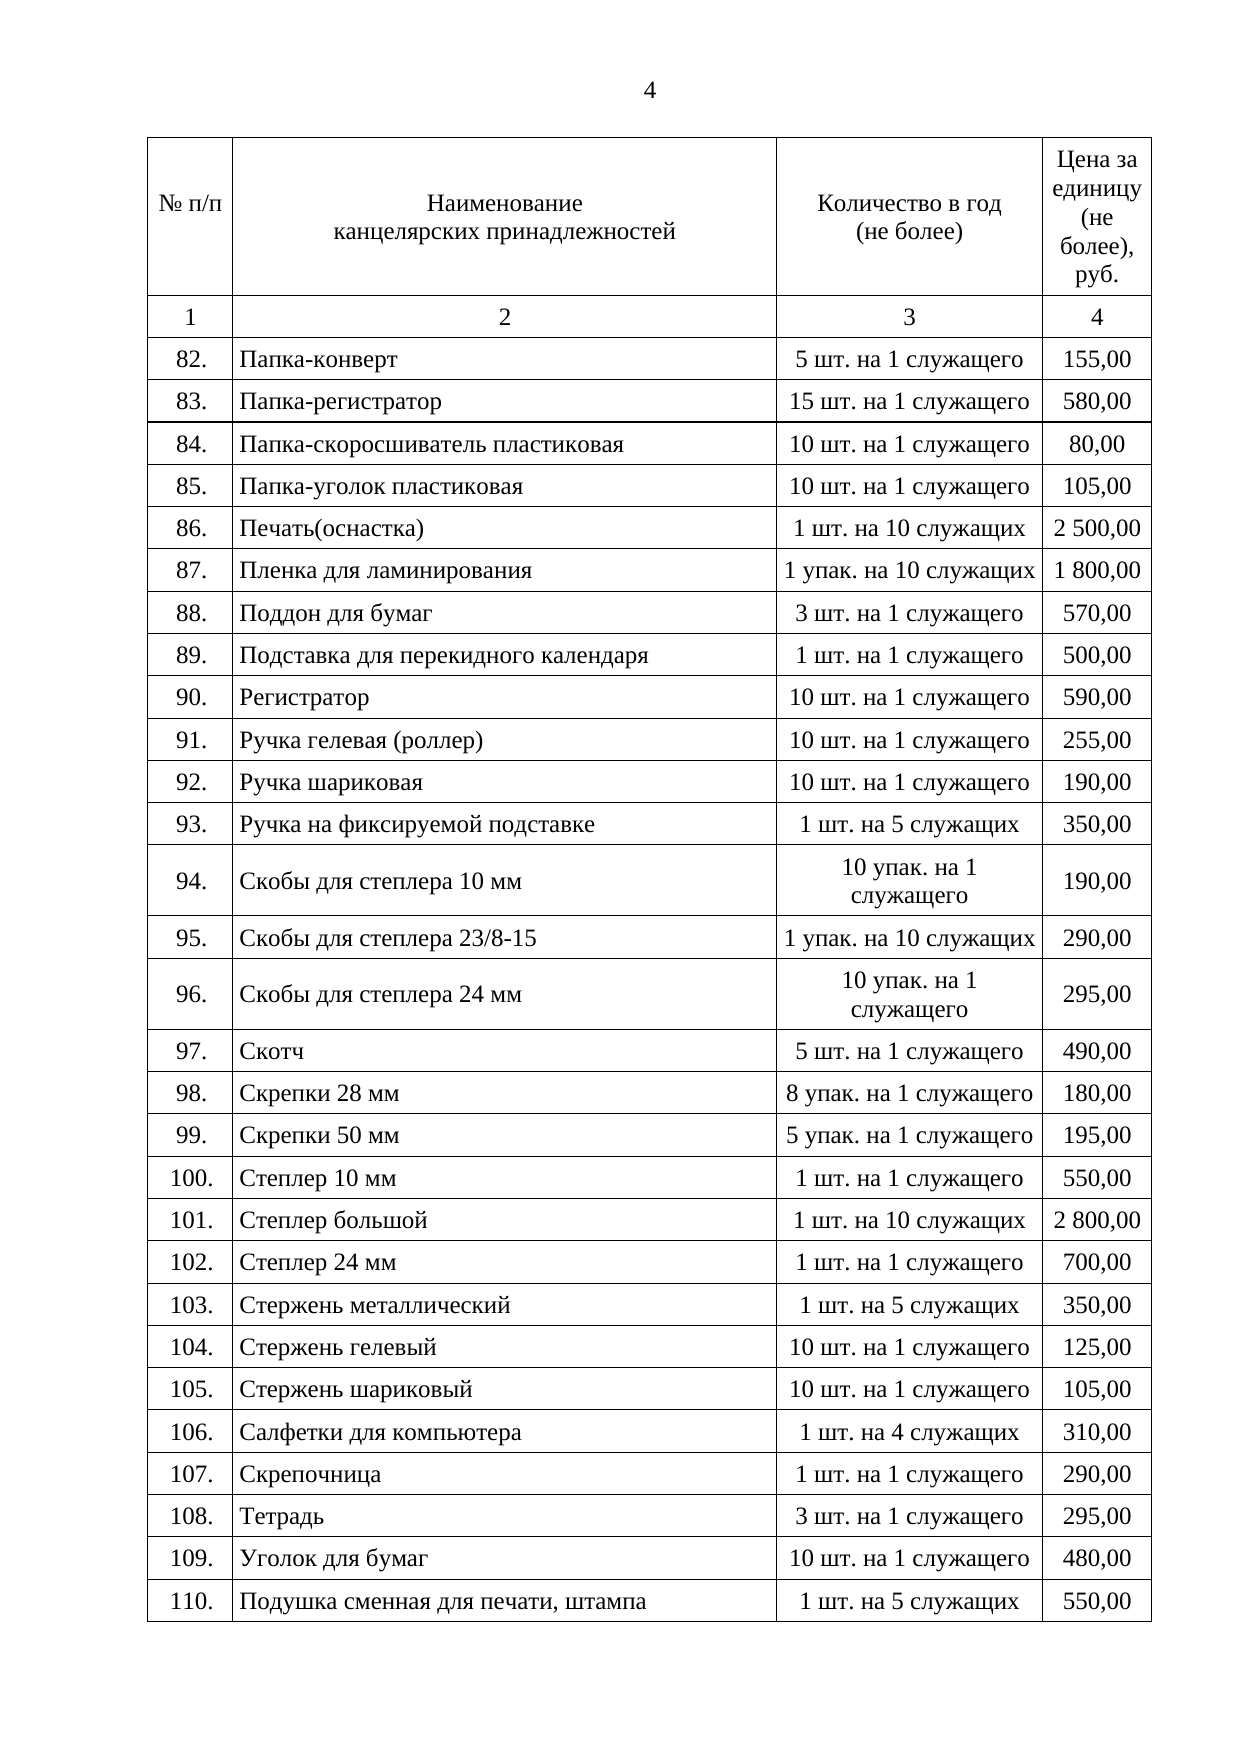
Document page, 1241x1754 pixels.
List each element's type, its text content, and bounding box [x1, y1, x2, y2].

table_cell [148, 507, 232, 548]
table_cell Ручка гелевая (роллер) [233, 719, 776, 760]
table_cell 2 500,00 [1043, 507, 1151, 548]
table_cell [148, 1537, 232, 1578]
table_cell 195,00 [1043, 1114, 1151, 1156]
table_cell Степлер 10 мм [233, 1157, 776, 1198]
table_cell 290,00 [1043, 916, 1151, 958]
table_cell 1 шт. на 10 служащих [777, 1199, 1042, 1240]
table_cell 10 шт. на 1 служащего [777, 676, 1042, 717]
table_cell [148, 676, 232, 717]
table_cell 290,00 [1043, 1453, 1151, 1494]
table_cell Скобы для степлера 10 мм [233, 845, 776, 915]
table_cell [148, 1072, 232, 1113]
table_cell 180,00 [1043, 1072, 1151, 1113]
table_cell 190,00 [1043, 761, 1151, 802]
table_cell 1 упак. на 10 служащих [777, 549, 1042, 591]
table_cell [148, 803, 232, 844]
table_cell Тетрадь [233, 1495, 776, 1536]
table_cell 350,00 [1043, 803, 1151, 844]
table_cell 5 упак. на 1 служащего [777, 1114, 1042, 1156]
table_cell 4 [1043, 296, 1151, 337]
table_cell 500,00 [1043, 634, 1151, 675]
table_cell [148, 1410, 232, 1452]
table_cell 1 шт. на 4 служащих [777, 1410, 1042, 1452]
table_cell Стержень гелевый [233, 1326, 776, 1367]
table_cell [148, 1580, 232, 1621]
table_cell 700,00 [1043, 1241, 1151, 1282]
table_cell Ручка шариковая [233, 761, 776, 802]
table_cell [148, 1157, 232, 1198]
table_cell Папка-скоросшиватель пластиковая [233, 423, 776, 464]
table_cell 1 шт. на 1 служащего [777, 1241, 1042, 1282]
table_header Количество в год (не более) [777, 138, 1042, 294]
table_cell [148, 1114, 232, 1156]
table_cell 10 шт. на 1 служащего [777, 423, 1042, 464]
table_cell [148, 1495, 232, 1536]
table_cell Печать(оснастка) [233, 507, 776, 548]
table_cell 10 упак. на 1 служащего [777, 959, 1042, 1029]
table_cell 15 шт. на 1 служащего [777, 380, 1042, 421]
table_cell Скобы для степлера 24 мм [233, 959, 776, 1029]
table_cell 155,00 [1043, 338, 1151, 379]
table_cell 310,00 [1043, 1410, 1151, 1452]
table_cell [148, 1453, 232, 1494]
table_cell 10 шт. на 1 служащего [777, 1537, 1042, 1578]
table_cell [148, 1368, 232, 1409]
table_cell 3 шт. на 1 служащего [777, 592, 1042, 633]
table_cell 8 упак. на 1 служащего [777, 1072, 1042, 1113]
table_cell Стержень шариковый [233, 1368, 776, 1409]
table_cell Степлер 24 мм [233, 1241, 776, 1282]
table_cell 295,00 [1043, 959, 1151, 1029]
table_cell Пленка для ламинирования [233, 549, 776, 591]
table_cell 3 шт. на 1 служащего [777, 1495, 1042, 1536]
table_cell [148, 549, 232, 591]
table_cell 1 шт. на 5 служащих [777, 803, 1042, 844]
table_cell 10 шт. на 1 служащего [777, 1326, 1042, 1367]
table_cell 570,00 [1043, 592, 1151, 633]
table_cell [148, 592, 232, 633]
table_cell 105,00 [1043, 1368, 1151, 1409]
table_cell [148, 338, 232, 379]
table_cell 1 шт. на 5 служащих [777, 1580, 1042, 1621]
table_cell 1 шт. на 5 служащих [777, 1284, 1042, 1325]
table_cell 550,00 [1043, 1580, 1151, 1621]
table_cell 10 шт. на 1 служащего [777, 465, 1042, 506]
table_cell Скрепки 28 мм [233, 1072, 776, 1113]
table_cell 1 800,00 [1043, 549, 1151, 591]
table_cell Папка-регистратор [233, 380, 776, 421]
table_cell 10 упак. на 1 служащего [777, 845, 1042, 915]
table_cell [148, 845, 232, 915]
table_cell 580,00 [1043, 380, 1151, 421]
table_cell 1 шт. на 1 служащего [777, 634, 1042, 675]
table_cell 80,00 [1043, 423, 1151, 464]
table_cell 190,00 [1043, 845, 1151, 915]
table_cell 350,00 [1043, 1284, 1151, 1325]
table_cell [148, 1326, 232, 1367]
table_cell Подушка сменная для печати, штампа [233, 1580, 776, 1621]
table_cell 590,00 [1043, 676, 1151, 717]
table_cell [148, 380, 232, 421]
table_cell [148, 761, 232, 802]
table_cell 550,00 [1043, 1157, 1151, 1198]
table_cell 10 шт. на 1 служащего [777, 761, 1042, 802]
table_cell Скрепки 50 мм [233, 1114, 776, 1156]
table_cell Подставка для перекидного календаря [233, 634, 776, 675]
table_cell 5 шт. на 1 служащего [777, 1030, 1042, 1071]
table_header Наименование канцелярских принадлежностей [233, 138, 776, 294]
table_cell Поддон для бумаг [233, 592, 776, 633]
table_cell 1 [148, 296, 232, 337]
table_cell 10 шт. на 1 служащего [777, 719, 1042, 760]
table_cell Скобы для степлера 23/8-15 [233, 916, 776, 958]
table_cell Скотч [233, 1030, 776, 1071]
table_cell 125,00 [1043, 1326, 1151, 1367]
table_cell [148, 1199, 232, 1240]
table_cell 3 [777, 296, 1042, 337]
table_cell 1 шт. на 10 служащих [777, 507, 1042, 548]
table_header № п/п [148, 138, 232, 294]
table_cell 5 шт. на 1 служащего [777, 338, 1042, 379]
table_header Цена за единицу (не более), руб. [1043, 138, 1151, 294]
table_cell 255,00 [1043, 719, 1151, 760]
table_cell Скрепочница [233, 1453, 776, 1494]
table_cell [148, 1284, 232, 1325]
table_cell Ручка на фиксируемой подставке [233, 803, 776, 844]
table_cell Регистратор [233, 676, 776, 717]
table_cell Степлер большой [233, 1199, 776, 1240]
table_cell Стержень металлический [233, 1284, 776, 1325]
table_cell 2 800,00 [1043, 1199, 1151, 1240]
table_cell [148, 916, 232, 958]
table_cell 10 шт. на 1 служащего [777, 1368, 1042, 1409]
table_cell [148, 1030, 232, 1071]
table_cell 480,00 [1043, 1537, 1151, 1578]
table_cell 490,00 [1043, 1030, 1151, 1071]
table_cell [148, 959, 232, 1029]
table_cell Папка-конверт [233, 338, 776, 379]
table_cell 1 упак. на 10 служащих [777, 916, 1042, 958]
table_cell [148, 423, 232, 464]
table_cell [148, 465, 232, 506]
table_cell 295,00 [1043, 1495, 1151, 1536]
table_cell 1 шт. на 1 служащего [777, 1157, 1042, 1198]
table_cell Папка-уголок пластиковая [233, 465, 776, 506]
table_cell [148, 1241, 232, 1282]
table_cell [148, 719, 232, 760]
table_cell 1 шт. на 1 служащего [777, 1453, 1042, 1494]
table_cell 2 [233, 296, 776, 337]
table_cell [148, 634, 232, 675]
table_cell 105,00 [1043, 465, 1151, 506]
table_cell Уголок для бумаг [233, 1537, 776, 1578]
table_cell Салфетки для компьютера [233, 1410, 776, 1452]
